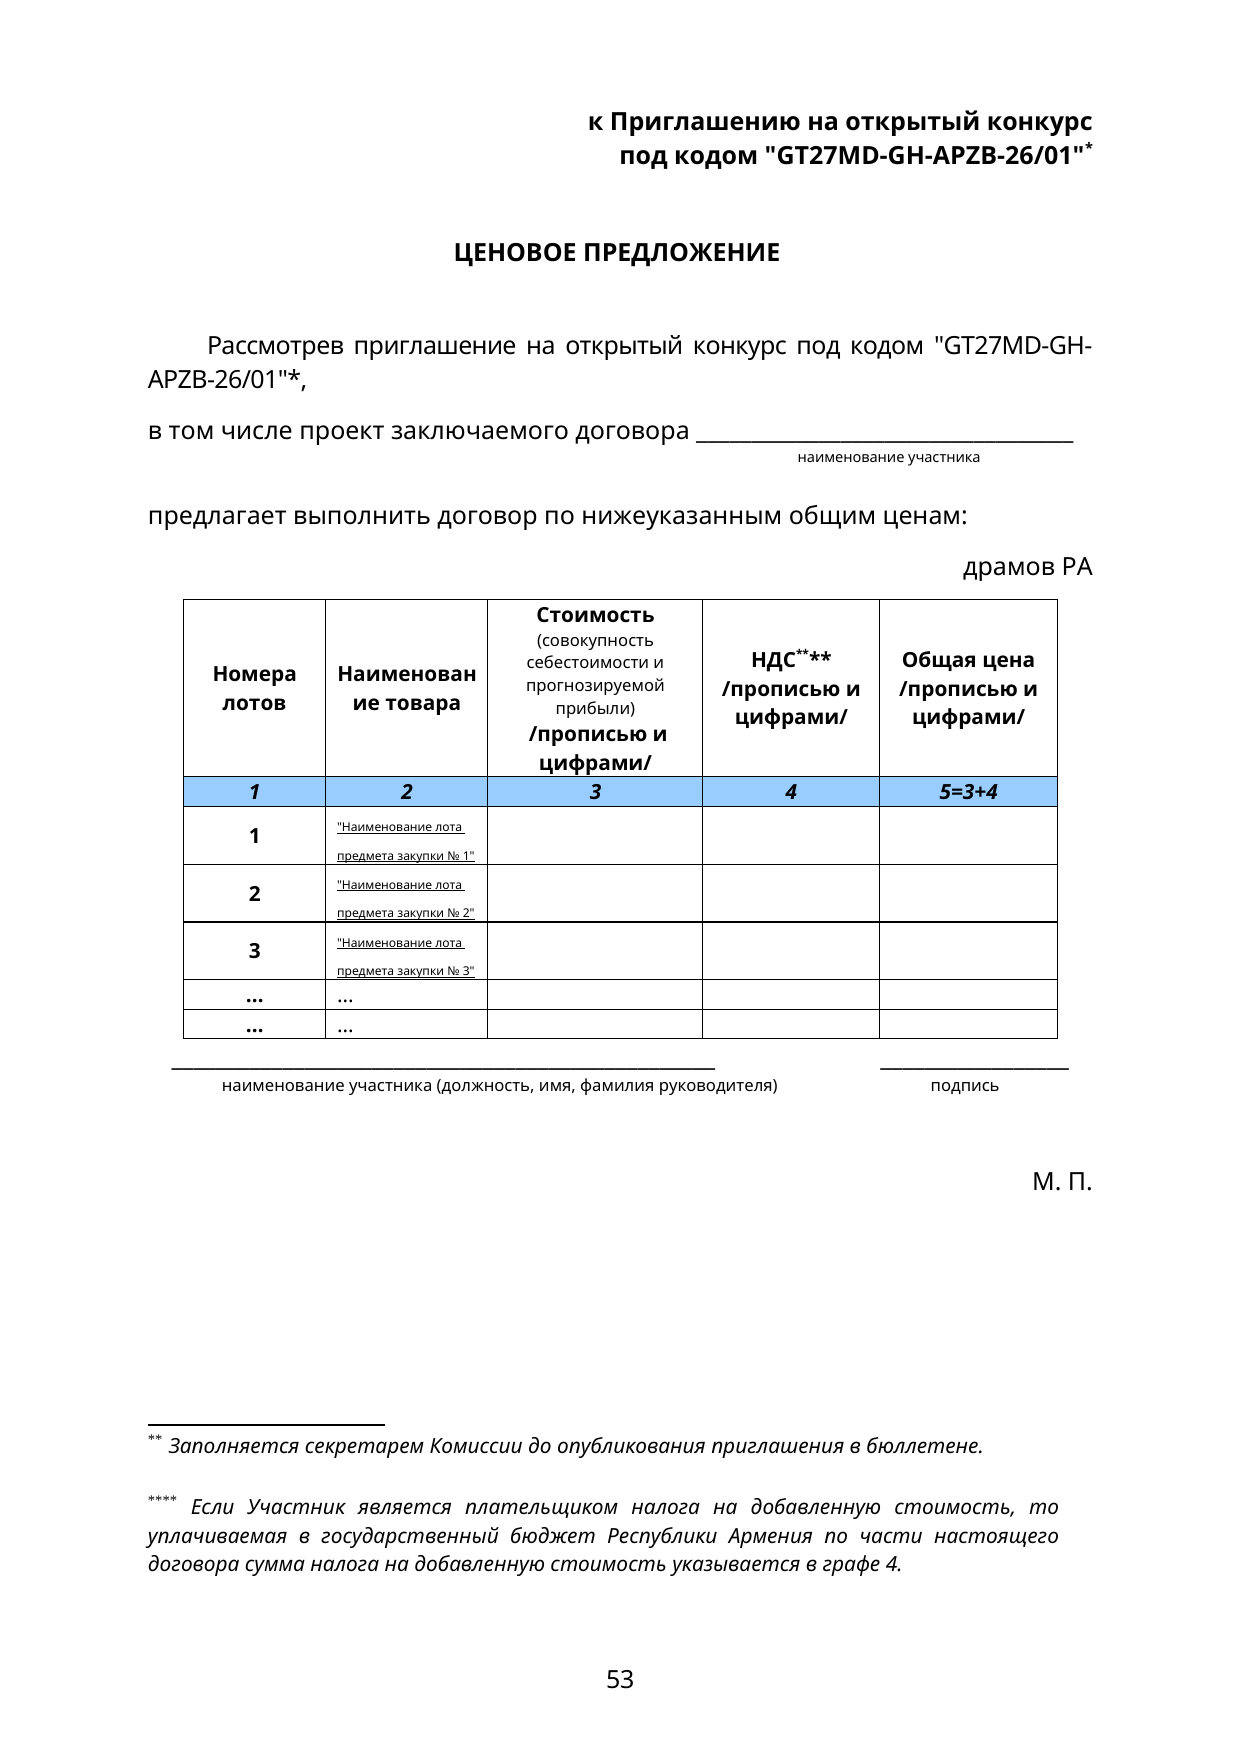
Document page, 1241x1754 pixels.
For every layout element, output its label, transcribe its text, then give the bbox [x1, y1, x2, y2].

table_cell [488, 865, 702, 921]
text драмов РА [148, 548, 1092, 582]
table_cell 1 [184, 807, 325, 863]
table_cell [488, 807, 702, 863]
table_cell [880, 923, 1057, 979]
table_cell … [184, 980, 325, 1009]
text к Приглашению на открытый конкурс под кодом "GT27MD-GH-APZB-26/01"* [148, 103, 1092, 172]
table_cell 3 [184, 923, 325, 979]
table_cell "Наименование лота предмета закупки № 3" [326, 923, 487, 979]
table_cell 2 [326, 777, 487, 806]
table_header Стоимость (совокупность себестоимости и прогнозируемой прибыли) /прописью и цифрами/ [488, 600, 702, 776]
table_cell 3 [488, 777, 702, 806]
table_cell 1 [184, 777, 325, 806]
table_cell [880, 980, 1057, 1009]
table_cell "Наименование лота предмета закупки № 1" [326, 807, 487, 863]
table_header Номера лотов [184, 600, 325, 776]
table_cell [703, 865, 879, 921]
table_header Наименование товара [326, 600, 487, 776]
table_cell [703, 1010, 879, 1038]
text предлагает выполнить договор по нижеуказанным общим ценам: [148, 497, 1092, 532]
table_cell ... [326, 980, 487, 1009]
text наименование участника (должность, имя, фамилия руководителя) подпись [222, 1073, 1092, 1096]
table_cell [488, 980, 702, 1009]
text _________________________________________________ _________________ [148, 1039, 1092, 1073]
table_cell [703, 980, 879, 1009]
table_header Общая цена /прописью и цифрами/ [880, 600, 1057, 776]
table_cell [880, 865, 1057, 921]
table_cell … [184, 1010, 325, 1038]
table_cell [703, 807, 879, 863]
table_cell 2 [184, 865, 325, 921]
text Рассмотрев приглашение на открытый конкурс под кодом "GT27MD-GH-APZB-26/01"*, [148, 328, 1092, 396]
text М. П. [148, 1163, 1092, 1198]
table_cell [488, 923, 702, 979]
table_cell [880, 1010, 1057, 1038]
table_cell "Наименование лота предмета закупки № 2" [326, 865, 487, 921]
table_cell [880, 807, 1057, 863]
table_cell 5=3+4 [880, 777, 1057, 806]
text ЦЕНОВОЕ ПРЕДЛОЖЕНИЕ [141, 235, 1092, 269]
table_cell 4 [703, 777, 879, 806]
table_header НДС** /прописью и цифрами/ [703, 600, 879, 776]
table_cell [703, 923, 879, 979]
text в том числе проект заключаемого договора __________________________________ [148, 413, 1092, 447]
table_cell ... [326, 1010, 487, 1038]
table_cell [488, 1010, 702, 1038]
text наименование участника [797, 447, 1092, 481]
